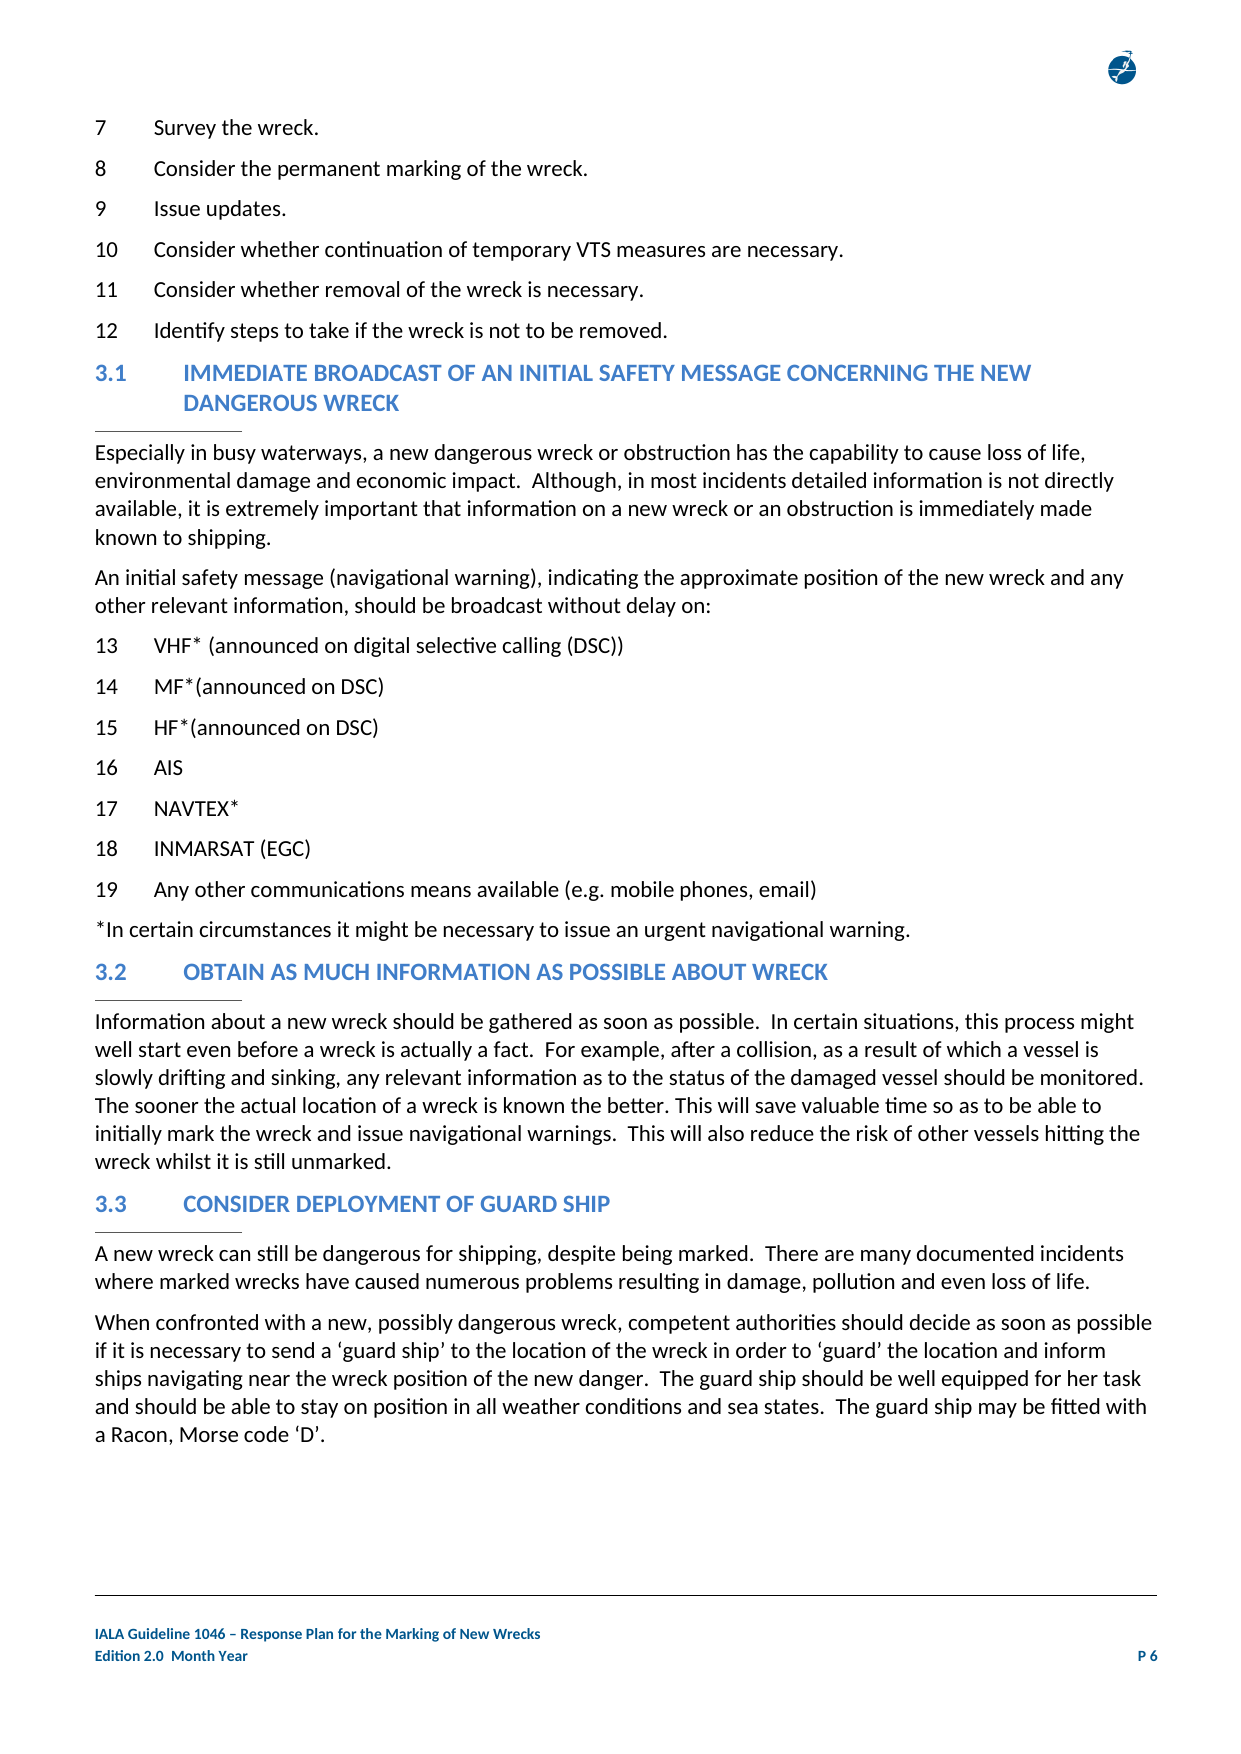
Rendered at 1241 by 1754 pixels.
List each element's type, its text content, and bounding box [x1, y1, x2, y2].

list NAVTEX* [94, 794, 1157, 822]
subtitle Consider Deployment of Guard Ship [94, 1188, 1084, 1218]
list Identify steps to take if the wreck is not to be removed. [94, 316, 1157, 344]
text A new wreck can still be dangerous for shipping, despite being marked. There are many documented incidents where marked wrecks have caused numerous problems resulting in damage, pollution and even loss of life. [94, 1239, 1157, 1295]
subtitle Immediate broadcast of an initial Safety message concerning the new dangerous wreck [94, 357, 1084, 418]
text An initial safety message (navigational warning), indicating the approximate position of the new wreck and any other relevant information, should be broadcast without delay on: [94, 563, 1157, 619]
subtitle Obtain as much information as possible about wreck [94, 956, 1084, 986]
list Consider whether continuation of temporary VTS measures are necessary. [94, 235, 1157, 263]
list Survey the wreck. [94, 113, 1157, 142]
list Consider the permanent marking of the wreck. [94, 154, 1157, 182]
list Issue updates. [94, 194, 1157, 223]
list Consider whether removal of the wreck is necessary. [94, 276, 1157, 304]
list INMARSAT (EGC) [94, 834, 1157, 862]
text Especially in busy waterways, a new dangerous wreck or obstruction has the capability to cause loss of life, environmental damage and economic impact. Although, in most incidents detailed information is not directly available, it is extremely important that information on a new wreck or an obstruction is immediately made known to shipping. [94, 438, 1157, 551]
list AIS [94, 753, 1157, 781]
list Any other communications means available (e.g. mobile phones, email) [94, 875, 1157, 903]
list HF*(announced on DSC) [94, 713, 1157, 741]
text Information about a new wreck should be gathered as soon as possible. In certain situations, this process might well start even before a wreck is actually a fact. For example, after a collision, as a result of which a vessel is slowly drifting and sinking, any relevant information as to the status of the damaged vessel should be monitored. The sooner the actual location of a wreck is known the better. This will save valuable time so as to be able to initially mark the wreck and issue navigational warnings. This will also reduce the risk of other vessels hitting the wreck whilst it is still unmarked. [94, 1007, 1157, 1175]
list MF*(announced on DSC) [94, 672, 1157, 700]
text *In certain circumstances it might be necessary to issue an urgent navigational warning. [94, 915, 1157, 943]
list VHF* (announced on digital selective calling (DSC)) [94, 632, 1157, 660]
text When confronted with a new, possibly dangerous wreck, competent authorities should decide as soon as possible if it is necessary to send a ‘guard ship’ to the location of the wreck in order to ‘guard’ the location and inform ships navigating near the wreck position of the new danger. The guard ship should be well equipped for her task and should be able to stay on position in all weather conditions and sea states. The guard ship may be fitted with a Racon, Morse code ‘D’. [94, 1308, 1157, 1448]
picture [1077, 0, 1196, 119]
